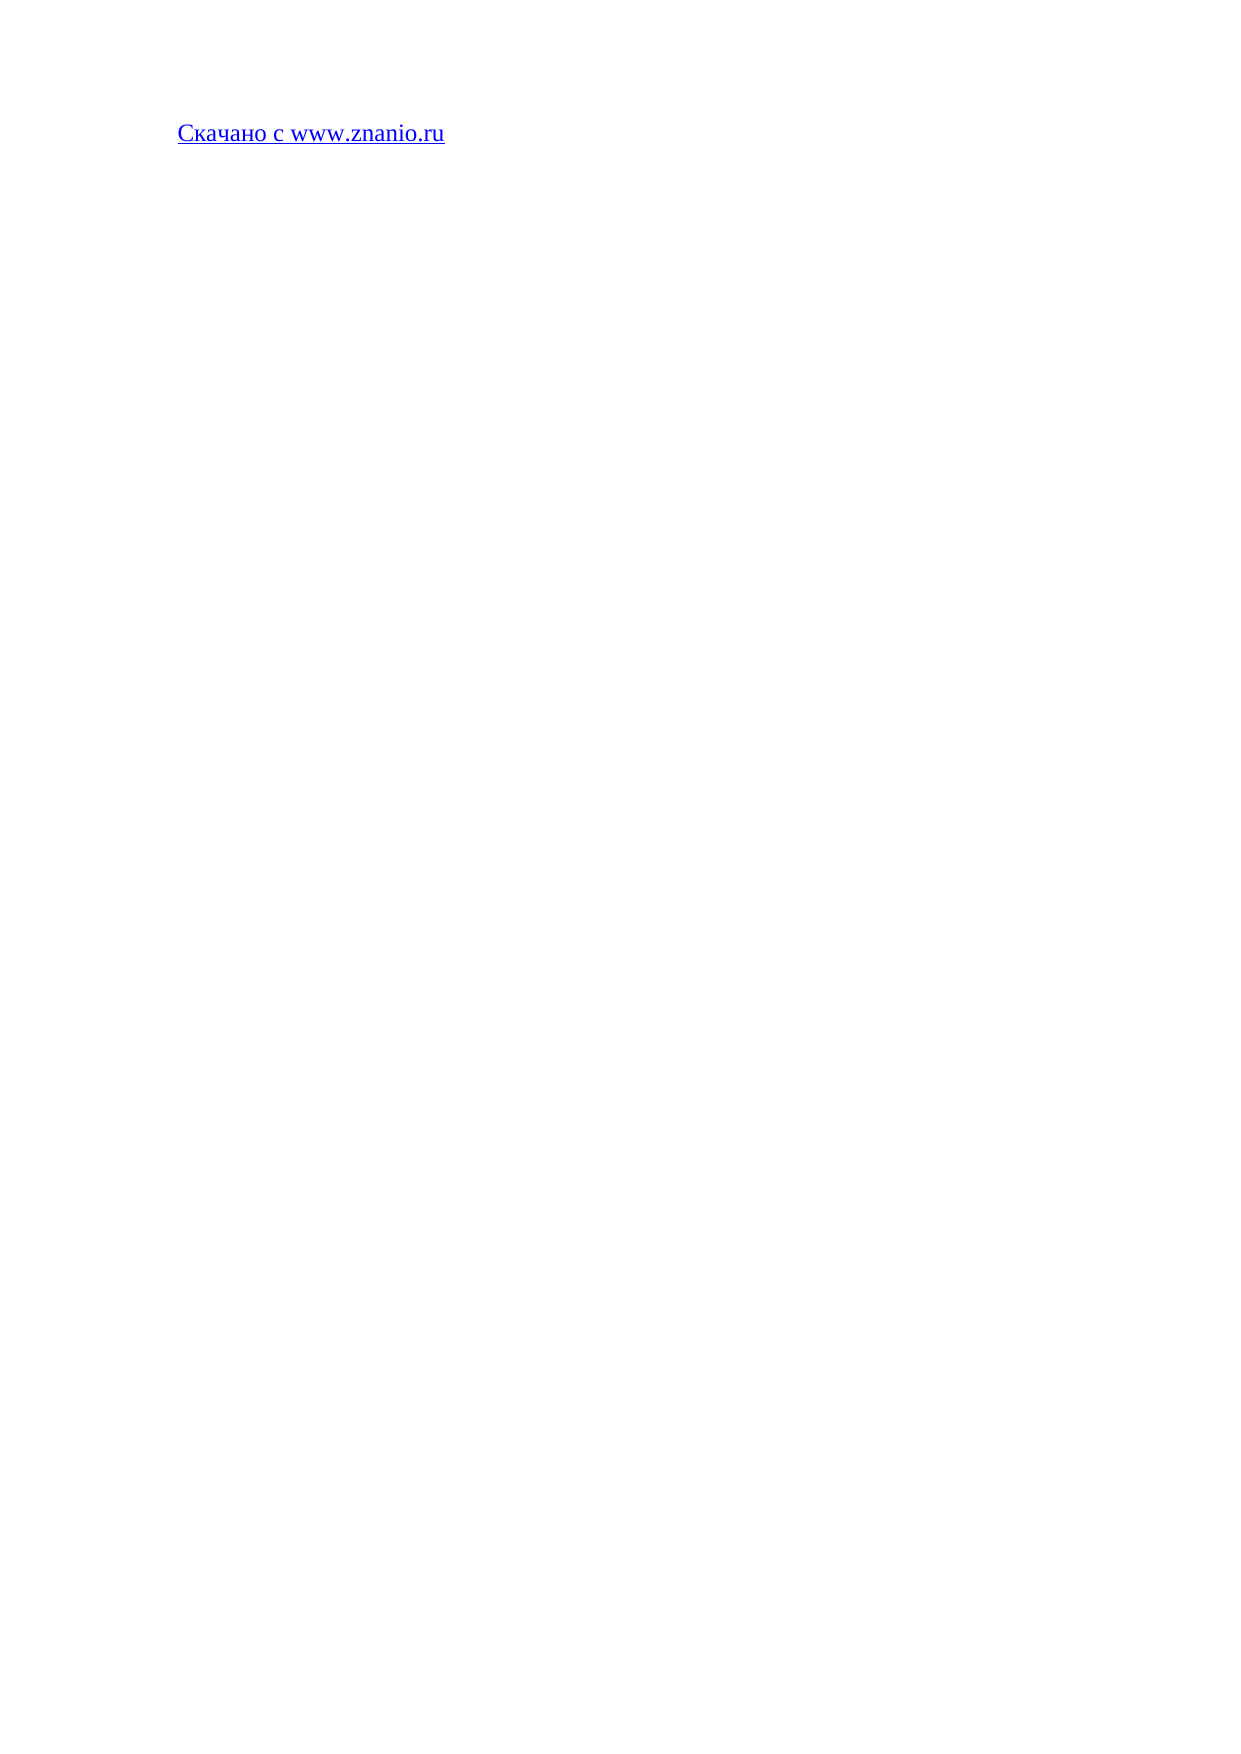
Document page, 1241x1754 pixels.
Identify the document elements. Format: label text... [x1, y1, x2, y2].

text Скачано с www.znanio.ru [177, 118, 1152, 147]
